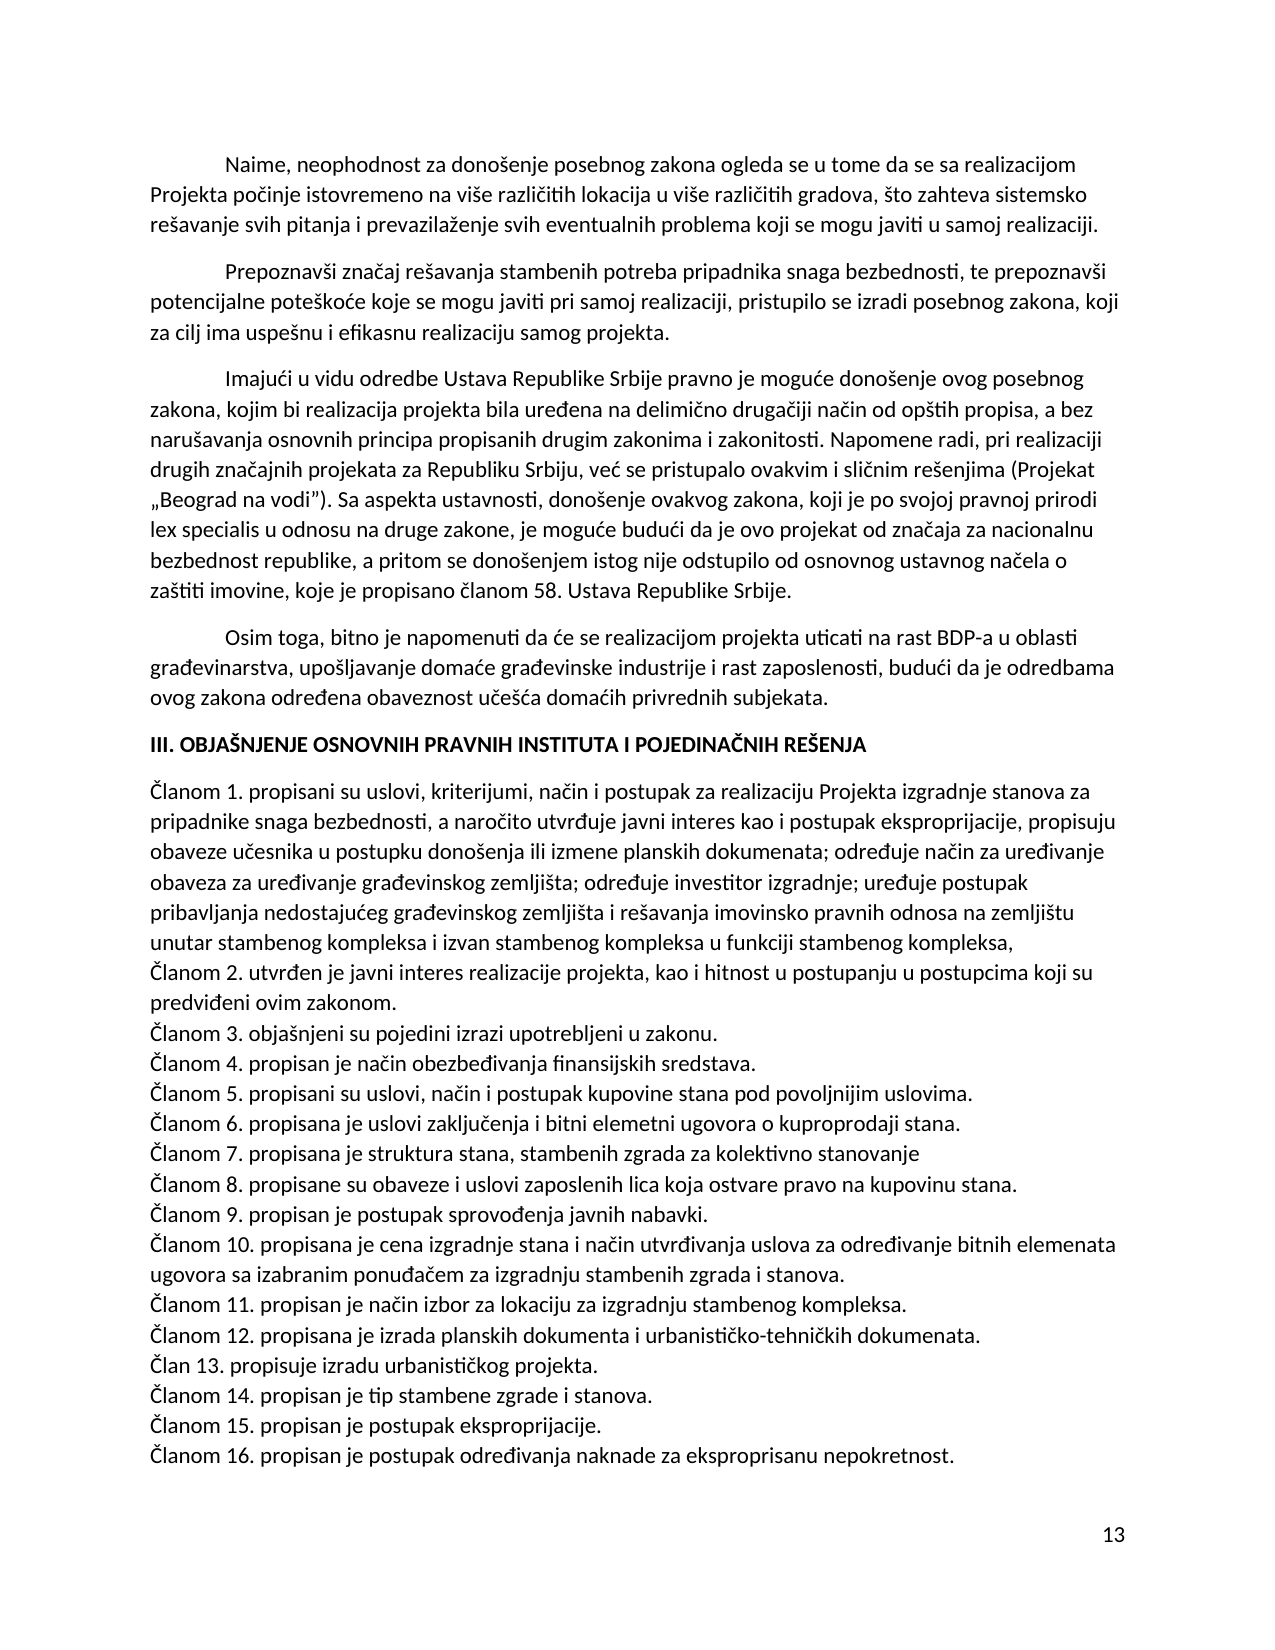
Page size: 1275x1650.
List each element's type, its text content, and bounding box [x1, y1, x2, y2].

text Članom 9. propisan je postupak sprovođenja javnih nabavki. [150, 1200, 1125, 1228]
text Članom 10. propisana je cena izgradnje stana i način utvrđivanja uslova za određivanje bitnih elemenata ugovora sa izabranim ponuđačem za izgradnju stambenih zgrada i stanova. [150, 1230, 1125, 1288]
text Članom 3. objašnjeni su pojedini izrazi upotrebljeni u zakonu. [150, 1019, 1125, 1047]
text Članom 6. propisana je uslovi zaključenja i bitni elemetni ugovora o kuproprodaji stana. [150, 1109, 1125, 1137]
text Članom 14. propisan je tip stambene zgrade i stanova. [150, 1381, 1125, 1409]
text Članom 4. propisan je način obezbeđivanja finansijskih sredstava. [150, 1049, 1125, 1077]
text Prepoznavši značaj rešavanja stambenih potreba pripadnika snaga bezbednosti, te prepoznavši potencijalne poteškoće koje se mogu javiti pri samoj realizaciji, pristupilo se izradi posebnog zakona, koji za cilj ima uspešnu i efikasnu realizaciju samog projekta. [150, 257, 1125, 346]
text Naime, neophodnost za donošenje posebnog zakona ogleda se u tome da se sa realizacijom Projekta počinje istovremeno na više različitih lokacija u više različitih gradova, što zahteva sistemsko rešavanje svih pitanja i prevazilaženje svih eventualnih problema koji se mogu javiti u samoj realizaciji. [150, 150, 1125, 238]
text Članom 5. propisani su uslovi, način i postupak kupovine stana pod povoljnijim uslovima. [150, 1079, 1125, 1107]
text Članom 11. propisan je način izbor za lokaciju za izgradnju stambenog kompleksa. [150, 1291, 1125, 1319]
text Imajući u vidu odredbe Ustava Republike Srbije pravno je moguće donošenje ovog posebnog zakona, kojim bi realizacija projekta bila uređena na delimično drugačiji način od opštih propisa, a bez narušavanja osnovnih principa propisanih drugim zakonima i zakonitosti. Napomene radi, pri realizaciji drugih značajnih projekata za Republiku Srbiju, već se pristupalo ovakvim i sličnim rešenjima (Projekat „Beograd na vodi”). Sa aspekta ustavnosti, donošenje ovakvog zakona, koji je po svojoj pravnoj prirodi lex specialis u odnosu na druge zakone, je moguće budući da je ovo projekat od značaja za nacionalnu bezbednost republike, a pritom se donošenjem istog nije odstupilo od osnovnog ustavnog načela o zaštiti imovine, koje je propisano članom 58. Ustava Republike Srbije. [150, 364, 1125, 604]
text Članom 7. propisana je struktura stana, stambenih zgrada za kolektivno stanovanje [150, 1139, 1125, 1168]
text Članom 1. propisani su uslovi, kriterijumi, način i postupak za realizaciju Projekta izgradnje stanova za pripadnike snaga bezbednosti, a naročito utvrđuje javni interes kao i postupak eksproprijacije, propisuju obaveze učesnika u postupku donošenja ili izmene planskih dokumenata; određuje način za uređivanje obaveza za uređivanje građevinskog zemljišta; određuje investitor izgradnje; uređuje postupak pribavljanja nedostajućeg građevinskog zemljišta i rešavanja imovinsko pravnih odnosa na zemljištu unutar stambenog kompleksa i izvan stambenog kompleksa u funkciji stambenog kompleksa, [150, 777, 1125, 956]
text Članom 16. propisan je postupak određivanja naknade za eksproprisanu nepokretnost. [150, 1442, 1125, 1470]
text Osim toga, bitno je napomenuti da će se realizacijom projekta uticati na rast BDP-a u oblasti građevinarstva, upošljavanje domaće građevinske industrije i rast zaposlenosti, budući da je odredbama ovog zakona određena obaveznost učešća domaćih privrednih subjekata. [150, 623, 1125, 711]
text Članom 12. propisana je izrada planskih dokumenta i urbanističko-tehničkih dokumenata. [150, 1321, 1125, 1349]
text Član 13. propisuje izradu urbanističkog projekta. [150, 1351, 1125, 1379]
text Članom 8. propisane su obaveze i uslovi zaposlenih lica koja ostvare pravo na kupovinu stana. [150, 1170, 1125, 1198]
text III. OBJAŠNJENJE OSNOVNIH PRAVNIH INSTITUTA I POJEDINAČNIH REŠENJA [150, 730, 1125, 758]
text Članom 2. utvrđen je javni interes realizacije projekta, kao i hitnost u postupanju u postupcima koji su predviđeni ovim zakonom. [150, 958, 1125, 1017]
text Članom 15. propisan je postupak eksproprijacije. [150, 1411, 1125, 1439]
